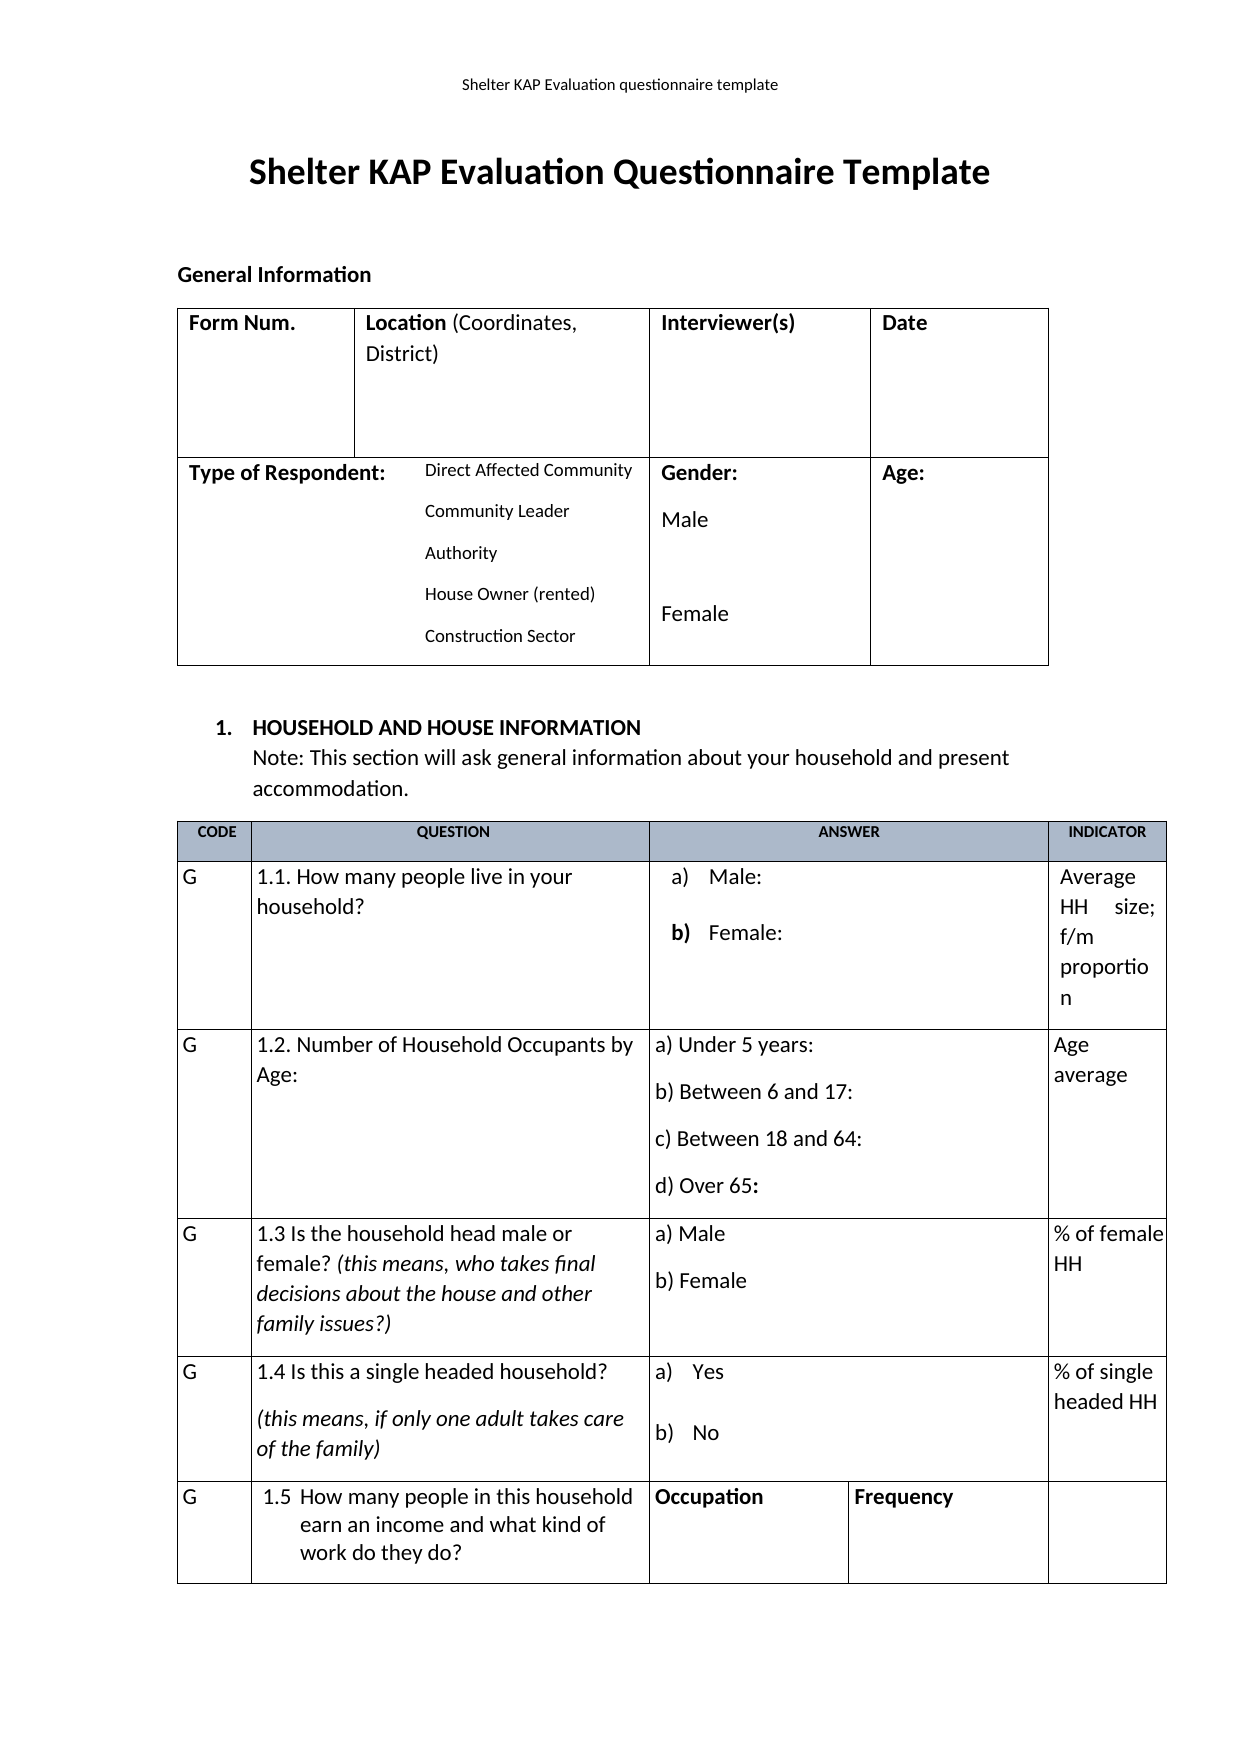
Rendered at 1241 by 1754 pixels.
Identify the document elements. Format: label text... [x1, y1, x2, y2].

table_cell % of female HH [1049, 1219, 1166, 1356]
table_cell a) Male b) Female [650, 1219, 1048, 1356]
table_cell Direct Affected Community Community Leader Authority House Owner (rented) Construction Sector [414, 458, 649, 665]
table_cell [252, 1482, 649, 1583]
table_cell G [178, 1030, 251, 1218]
table_cell Occupation [650, 1482, 848, 1583]
table_header CODE [178, 822, 251, 861]
table_cell Male: Female: [650, 862, 1048, 1029]
table_cell Frequency [849, 1482, 1048, 1583]
table_header Date [871, 309, 1048, 457]
table_cell G [178, 862, 251, 1029]
table_header ANSWER [650, 822, 1048, 861]
table_cell % of single headed HH [1049, 1357, 1166, 1481]
table_cell Gender: Male Female [650, 458, 870, 665]
table_header Location (Coordinates, District) [355, 309, 649, 457]
table_cell [1049, 1482, 1166, 1583]
table_header QUESTION [252, 822, 649, 861]
list HOUSEHOLD AND HOUSE INFORMATION [215, 713, 1063, 741]
table_cell 1.2. Number of Household Occupants by Age: [252, 1030, 649, 1218]
text Note: This section will ask general information about your household and present accommodation. [252, 743, 1063, 802]
table_cell Yes No [650, 1357, 1048, 1481]
table_header INDICATOR [1049, 822, 1166, 861]
table_cell Age average [1049, 1030, 1166, 1218]
table_cell G [178, 1357, 251, 1481]
table_header Form Num. [178, 309, 354, 457]
table_cell G [178, 1219, 251, 1356]
table_cell 1.4 Is this a single headed household? (this means, if only one adult takes care of the family) [252, 1357, 649, 1481]
table_cell Age: [871, 458, 1048, 665]
table_cell a) Under 5 years: b) Between 6 and 17: c) Between 18 and 64: d) Over 65: [650, 1030, 1048, 1218]
table_cell Average HH size; f/m proportion [1049, 862, 1166, 1029]
text General Information [177, 261, 1063, 289]
table_cell 1.3 Is the household head male or female? (this means, who takes final decisions about the house and other family issues?) [252, 1219, 649, 1356]
table_cell Type of Respondent: [178, 458, 414, 665]
table_cell 1.1. How many people live in your household? [252, 862, 649, 1029]
table_cell G [178, 1482, 251, 1583]
text Shelter KAP Evaluation Questionnaire Template [177, 148, 1063, 193]
table_header Interviewer(s) [650, 309, 870, 457]
